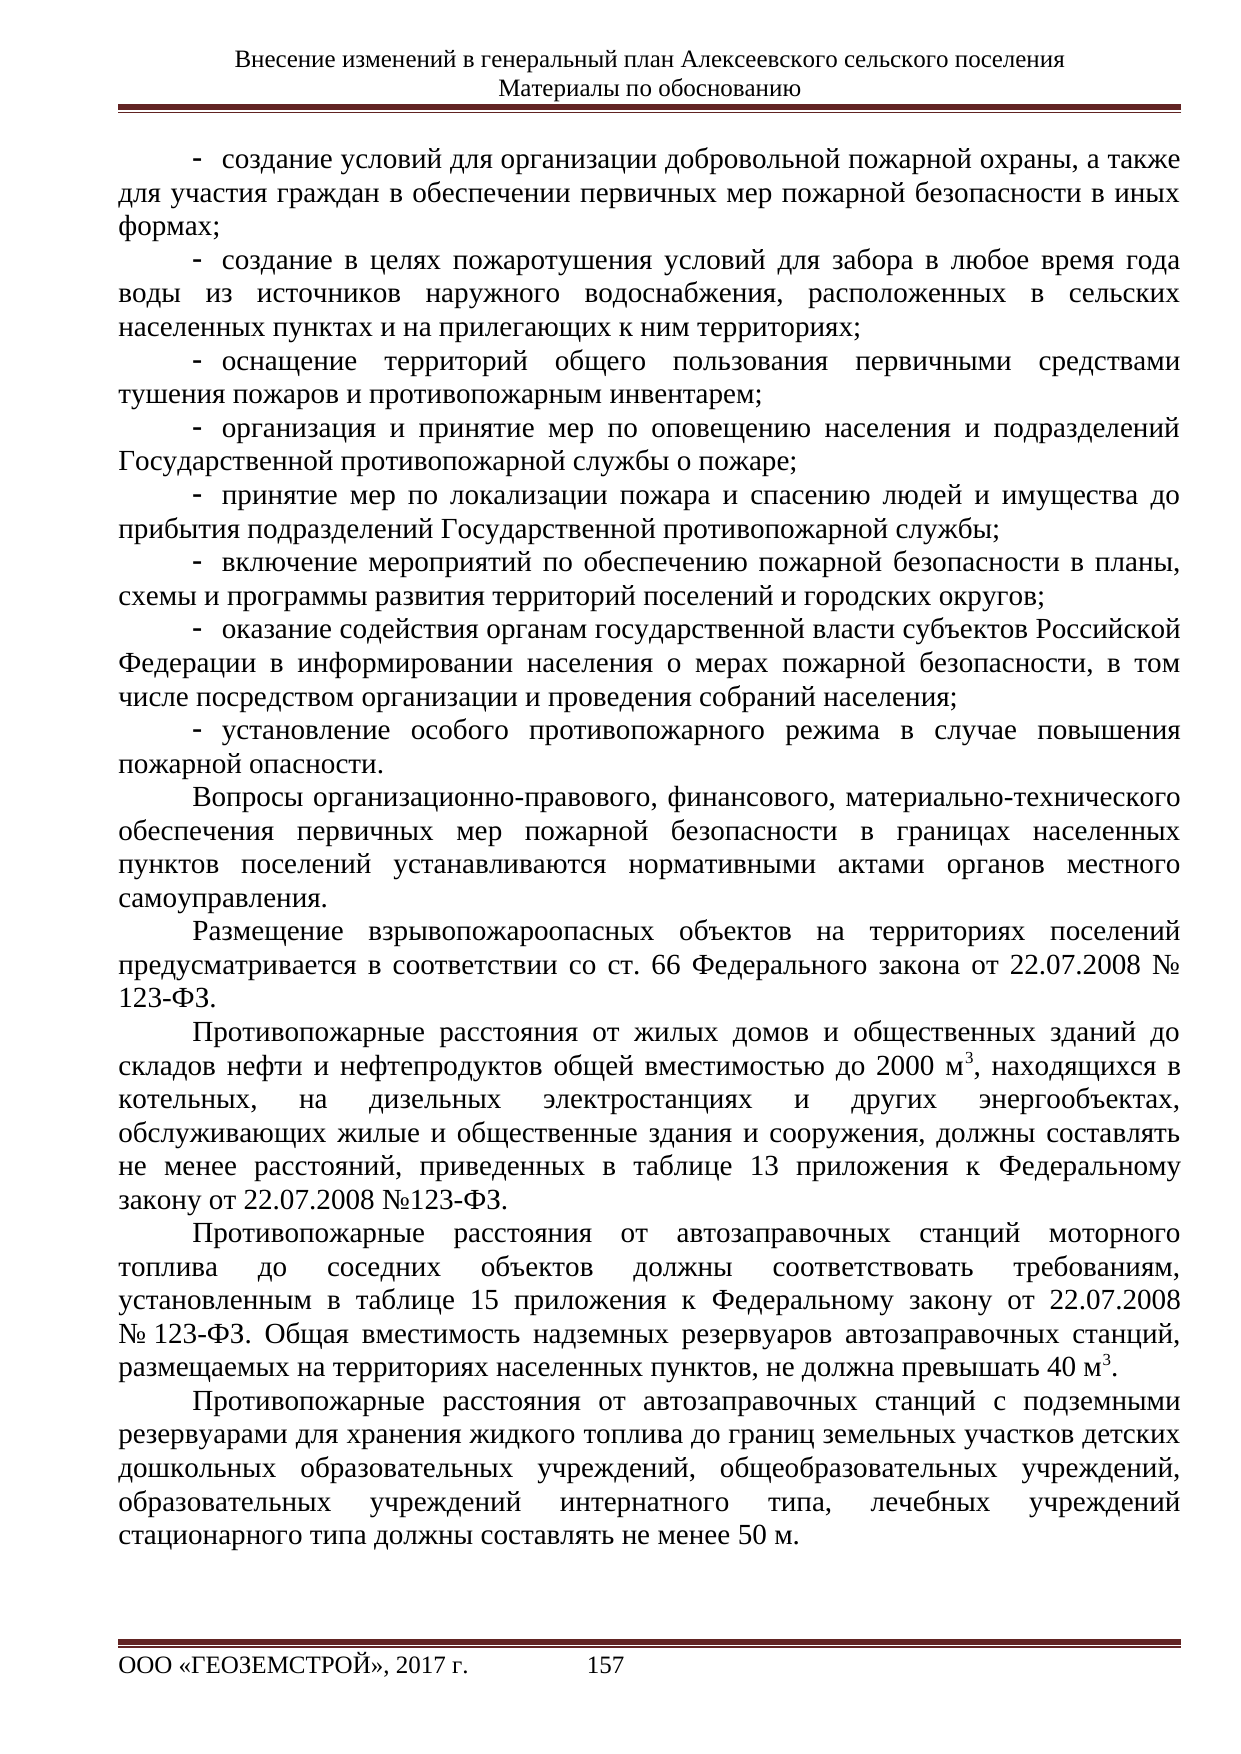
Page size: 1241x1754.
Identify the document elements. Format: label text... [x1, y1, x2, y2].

text Вопросы организационно-правового, финансового, материально-технического обеспечения первичных мер пожарной безопасности в границах населенных пунктов поселений устанавливаются нормативными актами органов местного самоуправления. [118, 779, 1181, 913]
list организация и принятие мер по оповещению населения и подразделений Государственной противопожарной службы о пожаре; [118, 410, 1181, 477]
text Противопожарные расстояния от автозаправочных станций с подземными резервуарами для хранения жидкого топлива до границ земельных участков детских дошкольных образовательных учреждений, общеобразовательных учреждений, образовательных учреждений интернатного типа, лечебных учреждений стационарного типа должны составлять не менее 50 м. [118, 1383, 1181, 1551]
list принятие мер по локализации пожара и спасению людей и имущества до прибытия подразделений Государственной противопожарной службы; [118, 477, 1181, 544]
text Противопожарные расстояния от жилых домов и общественных зданий до складов нефти и нефтепродуктов общей вместимостью до 2000 м3, находящихся в котельных, на дизельных электростанциях и других энергообъектах, обслуживающих жилые и общественные здания и сооружения, должны составлять не менее расстояний, приведенных в таблице 13 приложения к Федеральному закону от 22.07.2008 №123-ФЗ. [118, 1014, 1181, 1215]
list оказание содействия органам государственной власти субъектов Российской Федерации в информировании населения о мерах пожарной безопасности, в том числе посредством организации и проведения собраний населения; [118, 611, 1181, 712]
list включение мероприятий по обеспечению пожарной безопасности в планы, схемы и программы развития территорий поселений и городских округов; [118, 544, 1181, 611]
list оснащение территорий общего пользования первичными средствами тушения пожаров и противопожарным инвентарем; [118, 343, 1181, 410]
text Размещение взрывопожароопасных объектов на территориях поселений предусматривается в соответствии со ст. 66 Федерального закона от 22.07.2008 № 123-ФЗ. [118, 913, 1181, 1014]
list установление особого противопожарного режима в случае повышения пожарной опасности. [118, 712, 1181, 779]
list создание в целях пожаротушения условий для забора в любое время года воды из источников наружного водоснабжения, расположенных в сельских населенных пунктах и на прилегающих к ним территориях; [118, 242, 1181, 343]
text Противопожарные расстояния от автозаправочных станций моторного топлива до соседних объектов должны соответствовать требованиям, установленным в таблице 15 приложения к Федеральному закону от 22.07.2008 № 123-ФЗ. Общая вместимость надземных резервуаров автозаправочных станций, размещаемых на территориях населенных пунктов, не должна превышать 40 м3. [118, 1215, 1181, 1383]
list создание условий для организации добровольной пожарной охраны, а также для участия граждан в обеспечении первичных мер пожарной безопасности в иных формах; [118, 141, 1181, 242]
